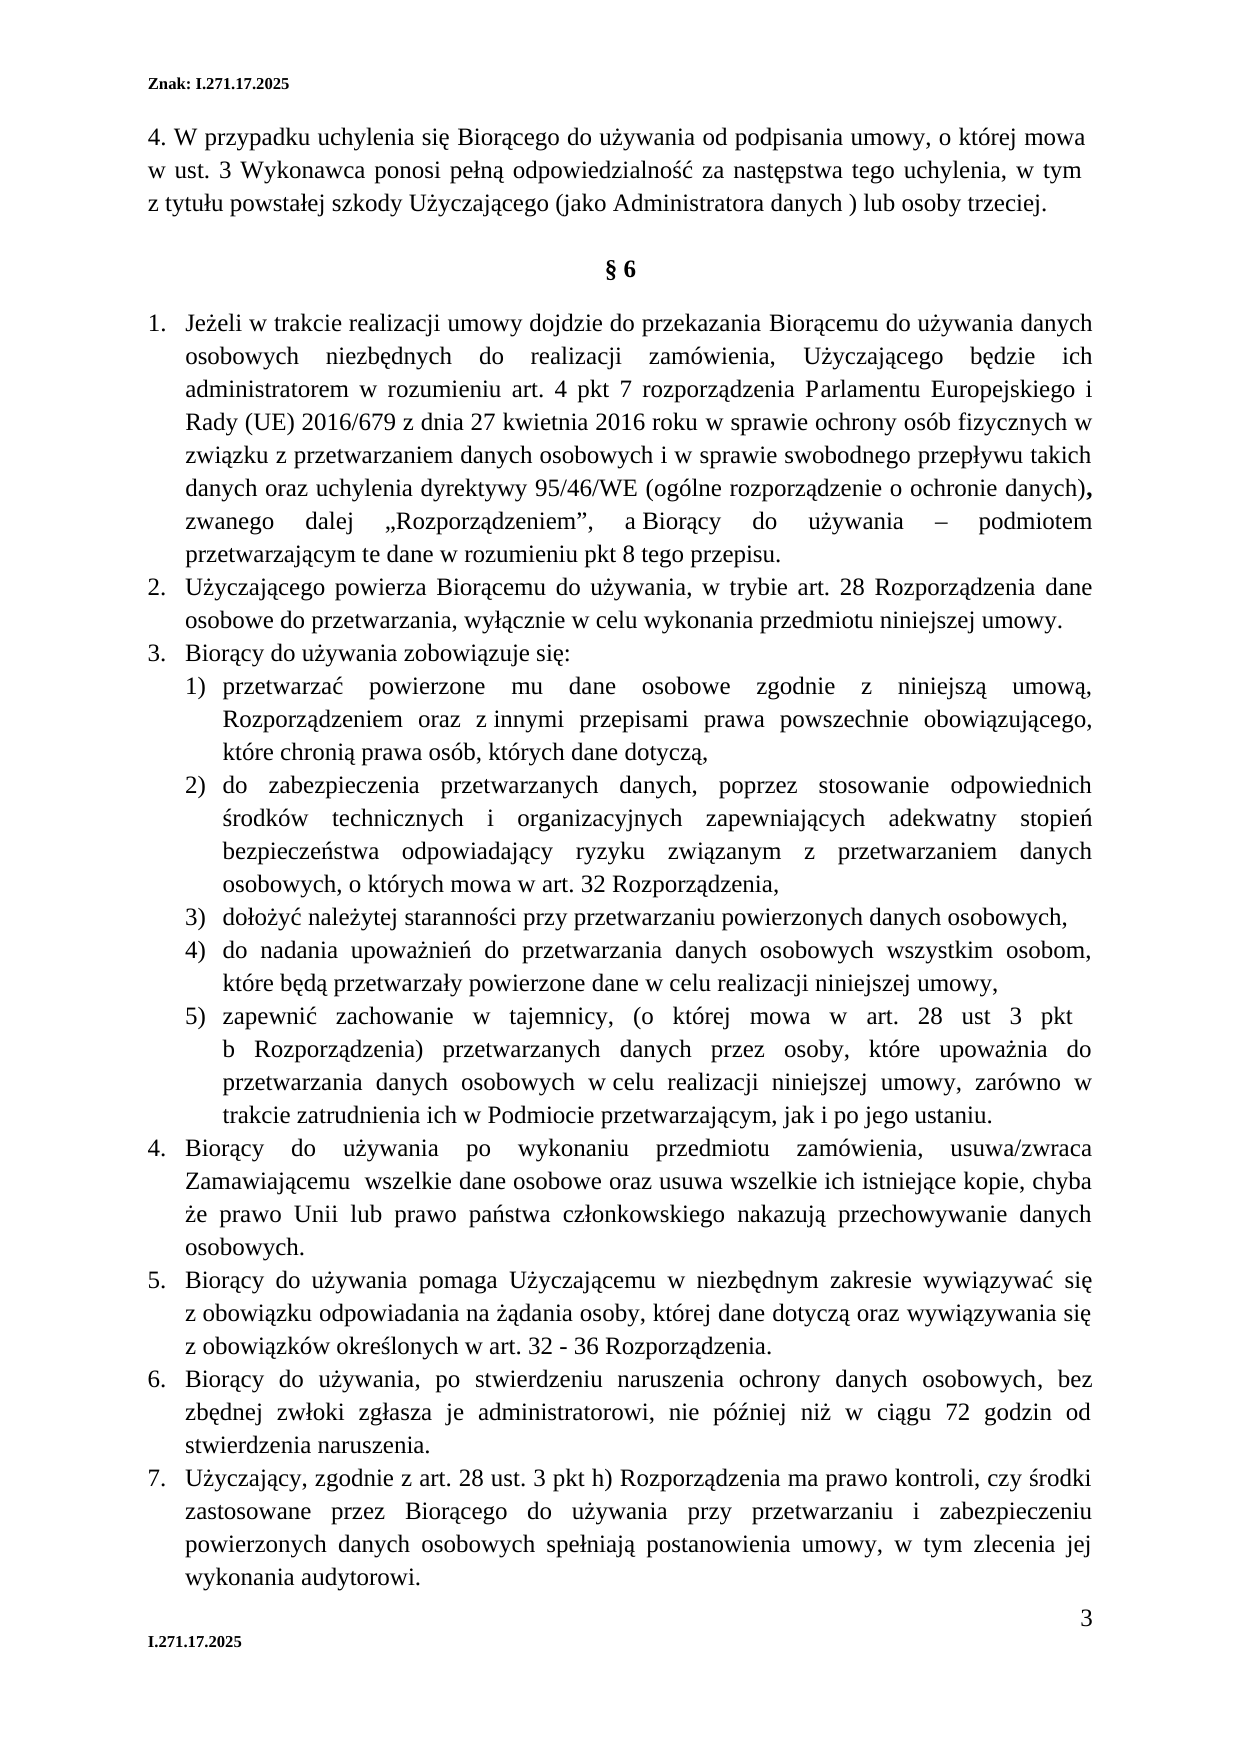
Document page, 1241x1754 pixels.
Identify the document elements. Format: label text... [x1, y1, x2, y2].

list Użyczającego powierza Biorącemu do używania, w trybie art. 28 Rozporządzenia dane osobowe do przetwarzania, wyłącznie w celu wykonania przedmiotu niniejszej umowy. [147, 572, 1092, 634]
list Biorący do używania zobowiązuje się: [147, 638, 1092, 667]
list Biorący do używania po wykonaniu przedmiotu zamówienia, usuwa/zwraca Zamawiającemu wszelkie dane osobowe oraz usuwa wszelkie ich istniejące kopie, chyba że prawo Unii lub prawo państwa członkowskiego nakazują przechowywanie danych osobowych. [147, 1133, 1092, 1261]
list zapewnić zachowanie w tajemnicy, (o której mowa w art. 28 ust 3 pkt b Rozporządzenia) przetwarzanych danych przez osoby, które upoważnia do przetwarzania danych osobowych w celu realizacji niniejszej umowy, zarówno w trakcie zatrudnienia ich w Podmiocie przetwarzającym, jak i po jego ustaniu. [185, 1001, 1092, 1129]
list Biorący do używania, po stwierdzeniu naruszenia ochrony danych osobowych, bez zbędnej zwłoki zgłasza je administratorowi, nie później niż w ciągu 72 godzin od stwierdzenia naruszenia. [147, 1364, 1092, 1459]
text 4. W przypadku uchylenia się Biorącego do używania od podpisania umowy, o której mowa w ust. 3 Wykonawca ponosi pełną odpowiedzialność za następstwa tego uchylenia, w tym z tytułu powstałej szkody Użyczającego (jako Administratora danych ) lub osoby trzeciej. [148, 122, 1092, 217]
list do zabezpieczenia przetwarzanych danych, poprzez stosowanie odpowiednich środków technicznych i organizacyjnych zapewniających adekwatny stopień bezpieczeństwa odpowiadający ryzyku związanym z przetwarzaniem danych osobowych, o których mowa w art. 32 Rozporządzenia, [185, 770, 1092, 898]
list do nadania upoważnień do przetwarzania danych osobowych wszystkim osobom, które będą przetwarzały powierzone dane w celu realizacji niniejszej umowy, [185, 935, 1092, 997]
list Jeżeli w trakcie realizacji umowy dojdzie do przekazania Biorącemu do używania danych osobowych niezbędnych do realizacji zamówienia, Użyczającego będzie ich administratorem w rozumieniu art. 4 pkt 7 rozporządzenia Parlamentu Europejskiego i Rady (UE) 2016/679 z dnia 27 kwietnia 2016 roku w sprawie ochrony osób fizycznych w związku z przetwarzaniem danych osobowych i w sprawie swobodnego przepływu takich danych oraz uchylenia dyrektywy 95/46/WE (ogólne rozporządzenie o ochronie danych), zwanego dalej „Rozporządzeniem”, a Biorący do używania – podmiotem przetwarzającym te dane w rozumieniu pkt 8 tego przepisu. [148, 308, 1092, 568]
list Użyczający, zgodnie z art. 28 ust. 3 pkt h) Rozporządzenia ma prawo kontroli, czy środki zastosowane przez Biorącego do używania przy przetwarzaniu i zabezpieczeniu powierzonych danych osobowych spełniają postanowienia umowy, w tym zlecenia jej wykonania audytorowi. [147, 1463, 1092, 1591]
list Biorący do używania pomaga Użyczającemu w niezbędnym zakresie wywiązywać się z obowiązku odpowiadania na żądania osoby, której dane dotyczą oraz wywiązywania się z obowiązków określonych w art. 32 - 36 Rozporządzenia. [147, 1265, 1092, 1360]
text § 6 [148, 254, 1092, 283]
list dołożyć należytej staranności przy przetwarzaniu powierzonych danych osobowych, [185, 902, 1092, 931]
list przetwarzać powierzone mu dane osobowe zgodnie z niniejszą umową, Rozporządzeniem oraz z innymi przepisami prawa powszechnie obowiązującego, które chronią prawa osób, których dane dotyczą, [185, 671, 1092, 766]
